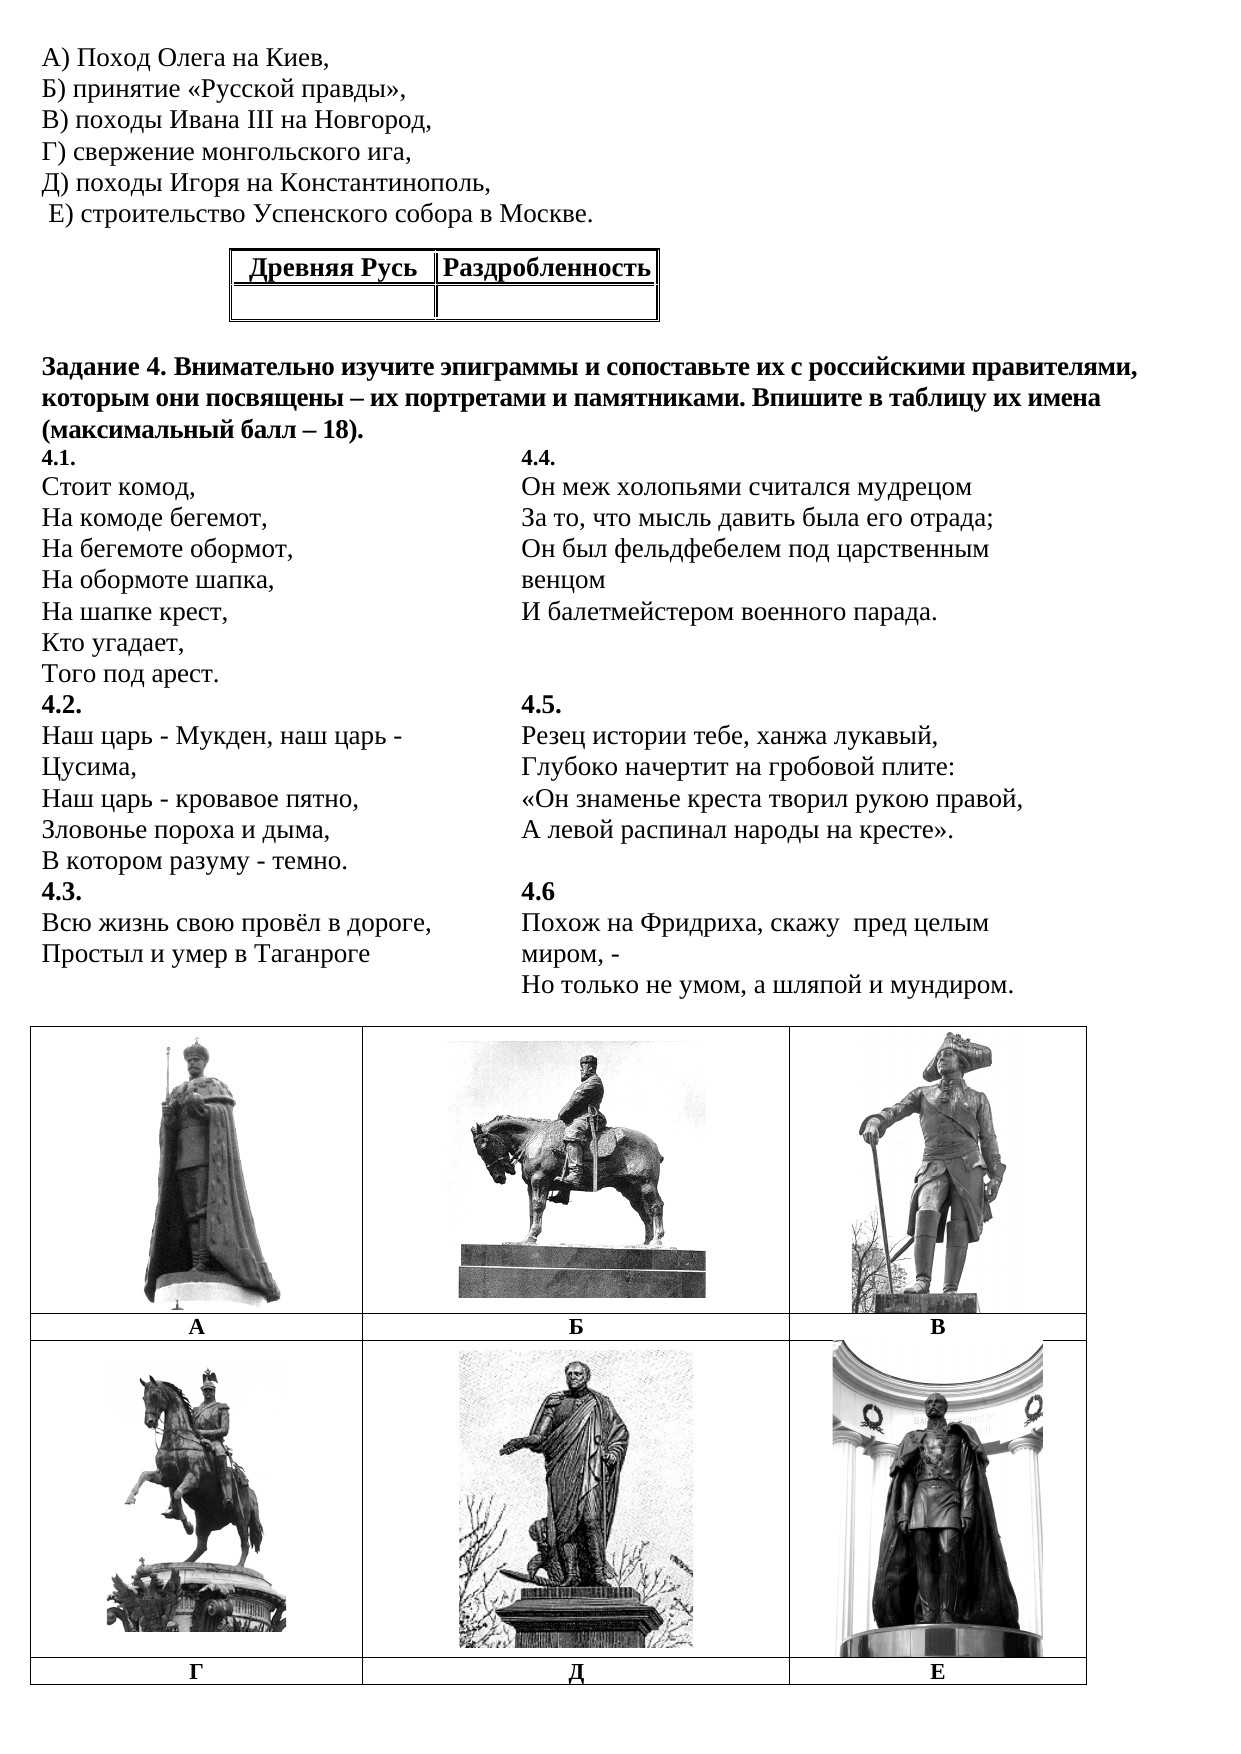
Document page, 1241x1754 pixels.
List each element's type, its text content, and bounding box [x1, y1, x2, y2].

table_cell 4.2. [30, 688, 510, 719]
table_header [31, 1027, 362, 1312]
table_cell [363, 1341, 789, 1657]
table_header [363, 1027, 789, 1312]
table_header Древняя Русь [232, 250, 436, 282]
table_cell [436, 282, 657, 319]
text Б) принятие «Русской правды», [41, 72, 1199, 104]
text Д) походы Игоря на Константинополь, [41, 166, 1199, 197]
table_cell Е [790, 1658, 1086, 1684]
table_cell А [31, 1314, 362, 1340]
table_cell [232, 282, 436, 319]
table_cell Резец истории тебе, ханжа лукавый, Глубоко начертит на гробовой плите: «Он знаменье креста творил рукою правой, А левой распинал народы на кресте». [510, 719, 1073, 875]
picture [106, 1365, 287, 1632]
text А) Поход Олега на Киев, [41, 41, 1199, 72]
table_header [1024, 1027, 1086, 1312]
table_cell Стоит комод, На комоде бегемот, На бегемоте обормот, На обормоте шапка, На шапке крест, Кто угадает, Того под арест. [30, 470, 510, 688]
text Задание 4. Внимательно изучите эпиграммы и сопоставьте их с российскими правителями, которым они посвящены – их портретами и памятниками. Впишите в таблицу их имена (максимальный балл – 18). [41, 350, 1199, 444]
table_cell Похож на Фридриха, скажу пред целым миром, - Но только не умом, а шляпой и мундиром. [510, 906, 1073, 1000]
table_cell Всю жизнь свою провёл в дороге, Простыл и умер в Таганроге [30, 906, 510, 1000]
table_cell [790, 1341, 832, 1657]
table_cell [31, 1341, 362, 1657]
table_cell Наш царь - Мукден, наш царь - Цусима, Наш царь - кровавое пятно, Зловонье пороха и дыма, В котором разуму - темно. [30, 719, 510, 875]
table_cell 4.3. [30, 875, 510, 906]
table_cell Д [363, 1658, 789, 1684]
text Г) свержение монгольского ига, [41, 135, 1199, 166]
table_cell Г [31, 1658, 362, 1684]
table_cell Он меж холопьями считался мудрецом За то, что мысль давить была его отрада; Он был фельдфебелем под царственным венцом И балетмейстером военного парада. [510, 470, 1073, 688]
text Е) строительство Успенского собора в Москве. [41, 197, 1199, 228]
table_cell 4.6 [510, 875, 1073, 906]
table_cell В [790, 1314, 1086, 1340]
table_header Раздробленность [436, 251, 656, 282]
table_cell Б [363, 1314, 789, 1340]
table_cell 4.5. [510, 688, 1073, 719]
text В) походы Ивана III на Новгород, [41, 104, 1199, 135]
table_cell [1043, 1341, 1086, 1657]
table_header [790, 1027, 851, 1312]
table_header 4.4. [510, 444, 1073, 470]
table_header 4.1. [30, 444, 510, 470]
